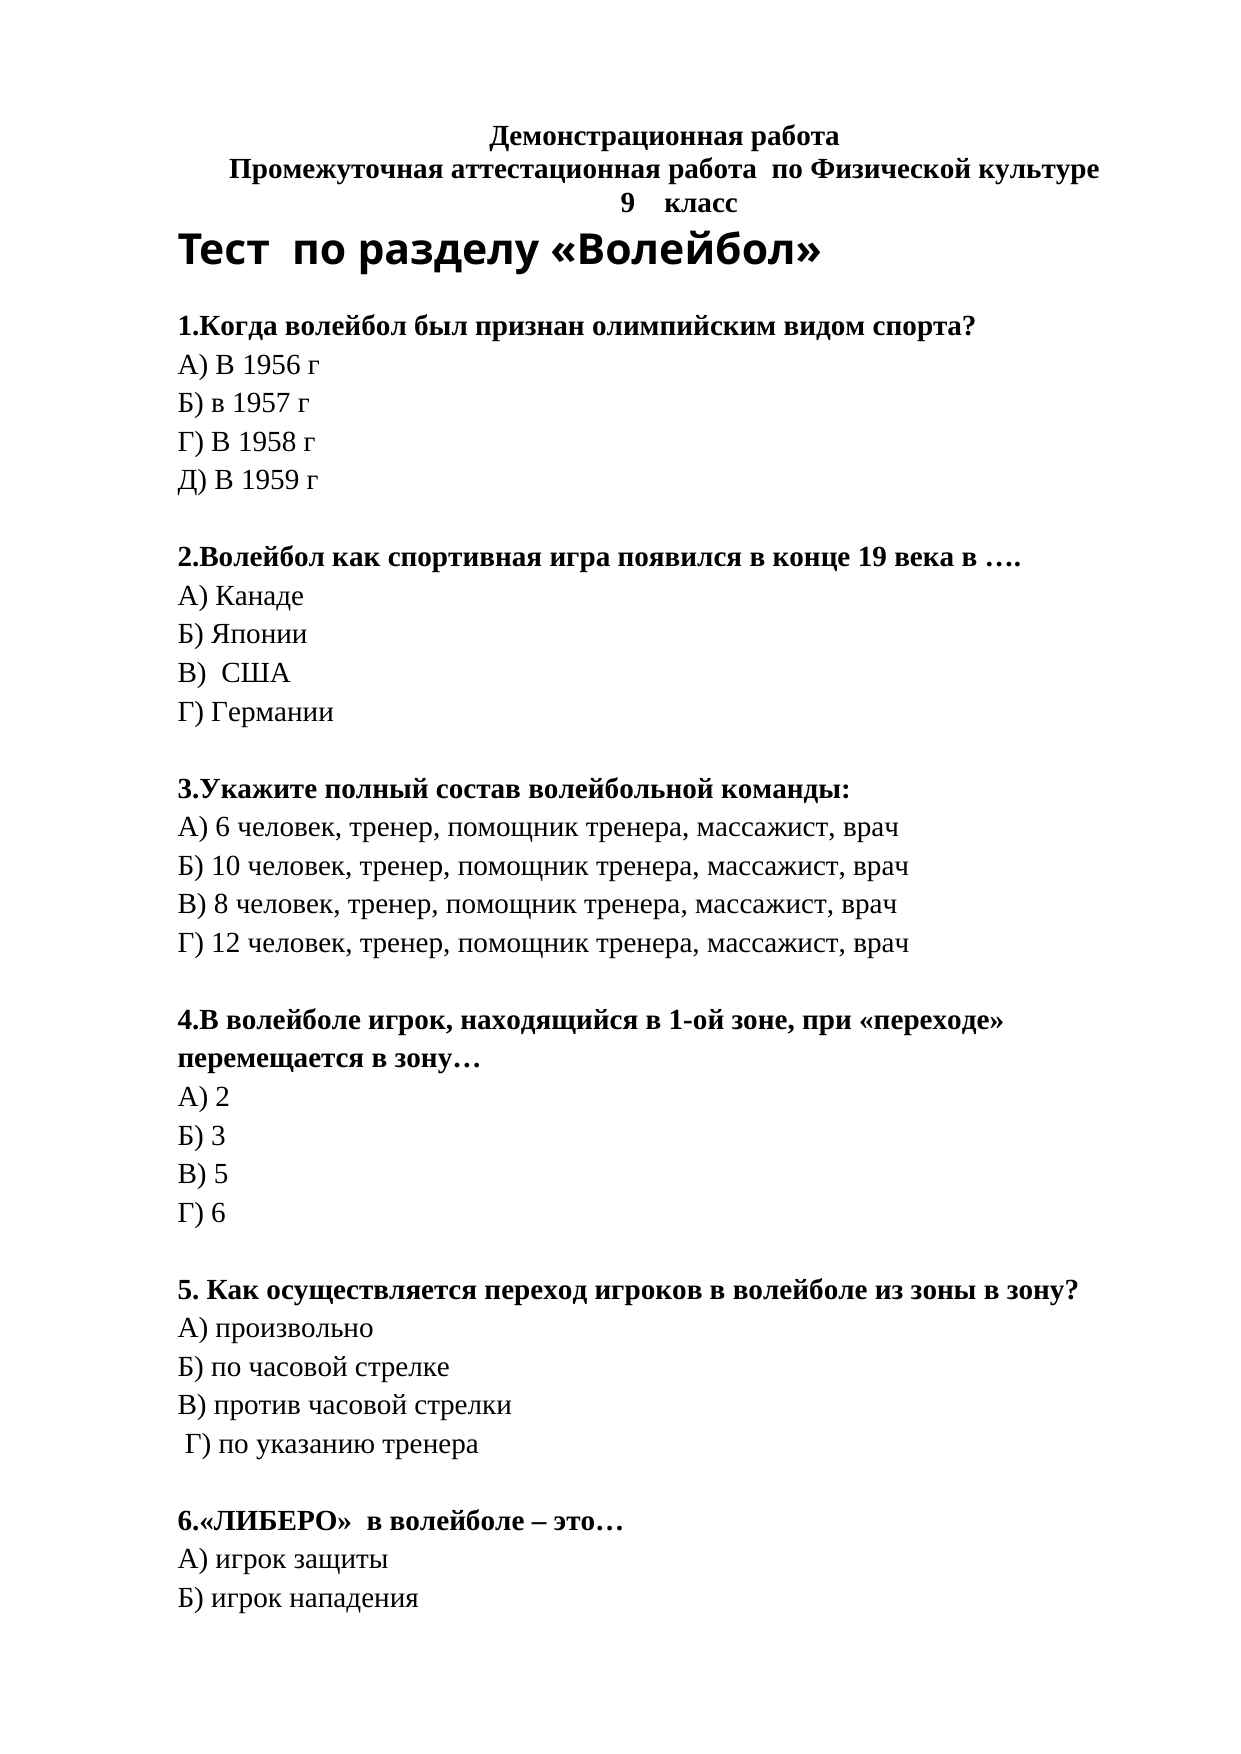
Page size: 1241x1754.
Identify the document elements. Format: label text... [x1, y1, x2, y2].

text А) В 1956 г [177, 347, 1152, 380]
text Тест по разделу «Волейбол» [177, 219, 1152, 277]
text Промежуточная аттестационная работа по Физической культуре [177, 152, 1152, 185]
text Г) Германии [177, 694, 1152, 727]
text А) произвольно [177, 1310, 1152, 1344]
text 2.Волейбол как спортивная игра появился в конце 19 века в …. [177, 539, 1152, 573]
text 1.Когда волейбол был признан олимпийским видом спорта? [177, 308, 1152, 342]
text Б) 3 [177, 1118, 1152, 1151]
text 5. Как осуществляется переход игроков в волейболе из зоны в зону? [177, 1272, 1152, 1305]
text А) Канаде [177, 578, 1152, 612]
text В) 8 человек, тренер, помощник тренера, массажист, врач [177, 886, 1152, 920]
text 3.Укажите полный состав волейбольной команды: [177, 771, 1152, 804]
text В) 5 [177, 1156, 1152, 1190]
text Б) 10 человек, тренер, помощник тренера, массажист, врач [177, 848, 1152, 881]
text Демонстрационная работа [177, 118, 1152, 152]
text А) 2 [177, 1079, 1152, 1113]
text Б) в 1957 г [177, 385, 1152, 419]
text А) игрок защиты [177, 1542, 1152, 1575]
text Г) В 1958 г [177, 424, 1152, 457]
text Б) по часовой стрелке [177, 1349, 1152, 1382]
text 9 класс [177, 185, 1152, 219]
text Д) В 1959 г [177, 462, 1152, 496]
text В) против часовой стрелки [177, 1387, 1152, 1421]
text А) 6 человек, тренер, помощник тренера, массажист, врач [177, 809, 1152, 843]
text Б) Японии [177, 617, 1152, 650]
text Г) 12 человек, тренер, помощник тренера, массажист, врач [177, 925, 1152, 958]
text 4.В волейболе игрок, находящийся в 1-ой зоне, при «переходе» перемещается в зону… [177, 1002, 1152, 1074]
text В) США [177, 655, 1152, 689]
text 6.«ЛИБЕРО» в волейболе – это… [177, 1503, 1152, 1537]
text Б) игрок нападения [177, 1580, 1152, 1614]
text Г) 6 [177, 1195, 1152, 1228]
text Г) по указанию тренера [177, 1426, 1152, 1459]
